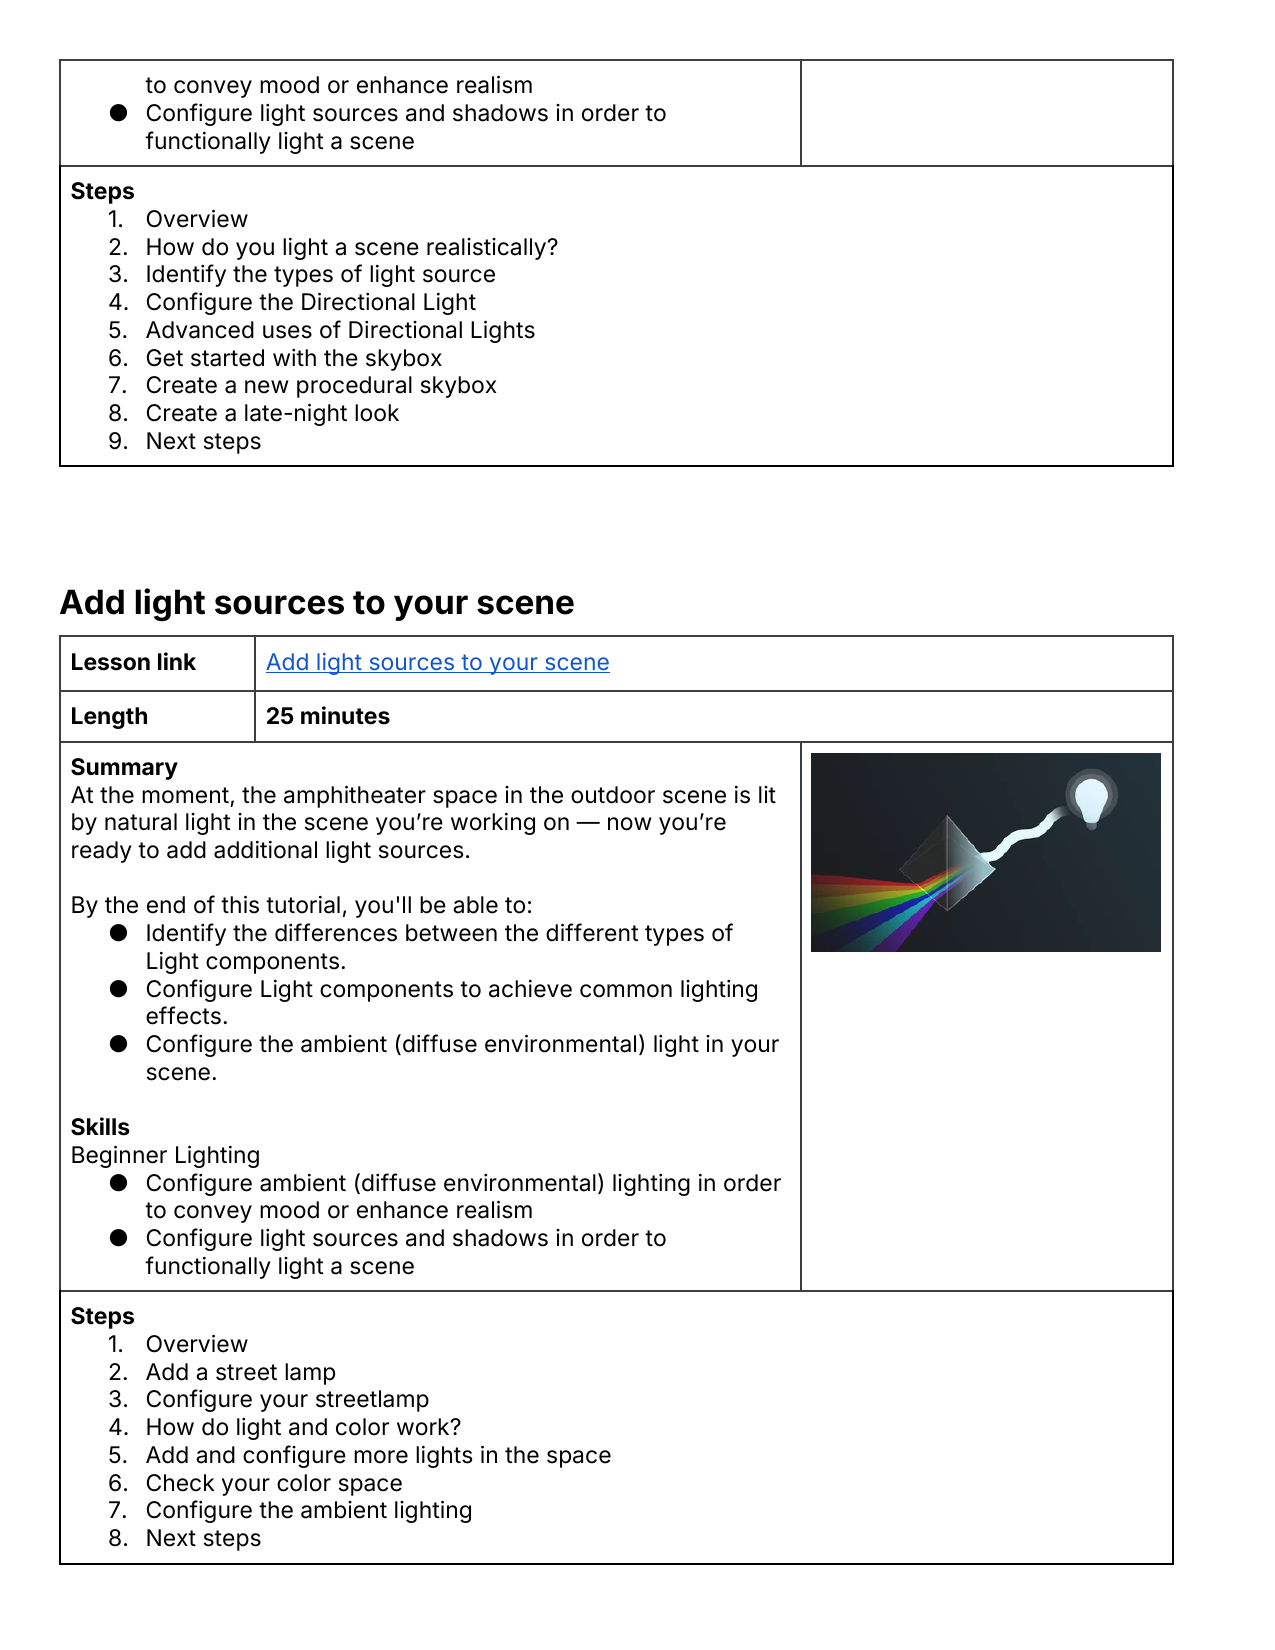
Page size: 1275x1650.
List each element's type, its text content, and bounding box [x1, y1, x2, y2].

table_header Add light sources to your scene [256, 637, 1172, 690]
table_cell Steps Overview How do you light a scene realistically? Identify the types of light source Configure the Directional Light Advanced uses of Directional Lights Get started with the skybox Create a new procedural skybox Create a late-night look Next steps [61, 167, 1172, 465]
picture [811, 753, 1161, 952]
table_cell [802, 743, 1172, 1290]
table_cell Length [61, 692, 254, 741]
table_cell 25 minutes [256, 692, 1172, 741]
table_cell Steps Overview Add a street lamp Configure your streetlamp How do light and color work? Add and configure more lights in the space Check your color space Configure the ambient lighting Next steps [61, 1292, 1172, 1562]
table_cell Summary At the moment, the amphitheater space in the outdoor scene is lit by natural light in the scene you’re working on — now you’re ready to add additional light sources. By the end of this tutorial, you'll be able to: Identify the differences between the different types of Light components. Configure Light components to achieve common lighting effects. Configure the ambient (diffuse environmental) light in your scene. Skills Beginner Lighting Configure ambient (diffuse environmental) lighting in order to convey mood or enhance realism Configure light sources and shadows in order to functionally light a scene [61, 743, 800, 1290]
subtitle Add light sources to your scene [59, 582, 865, 623]
table_header Lesson link [61, 637, 254, 690]
